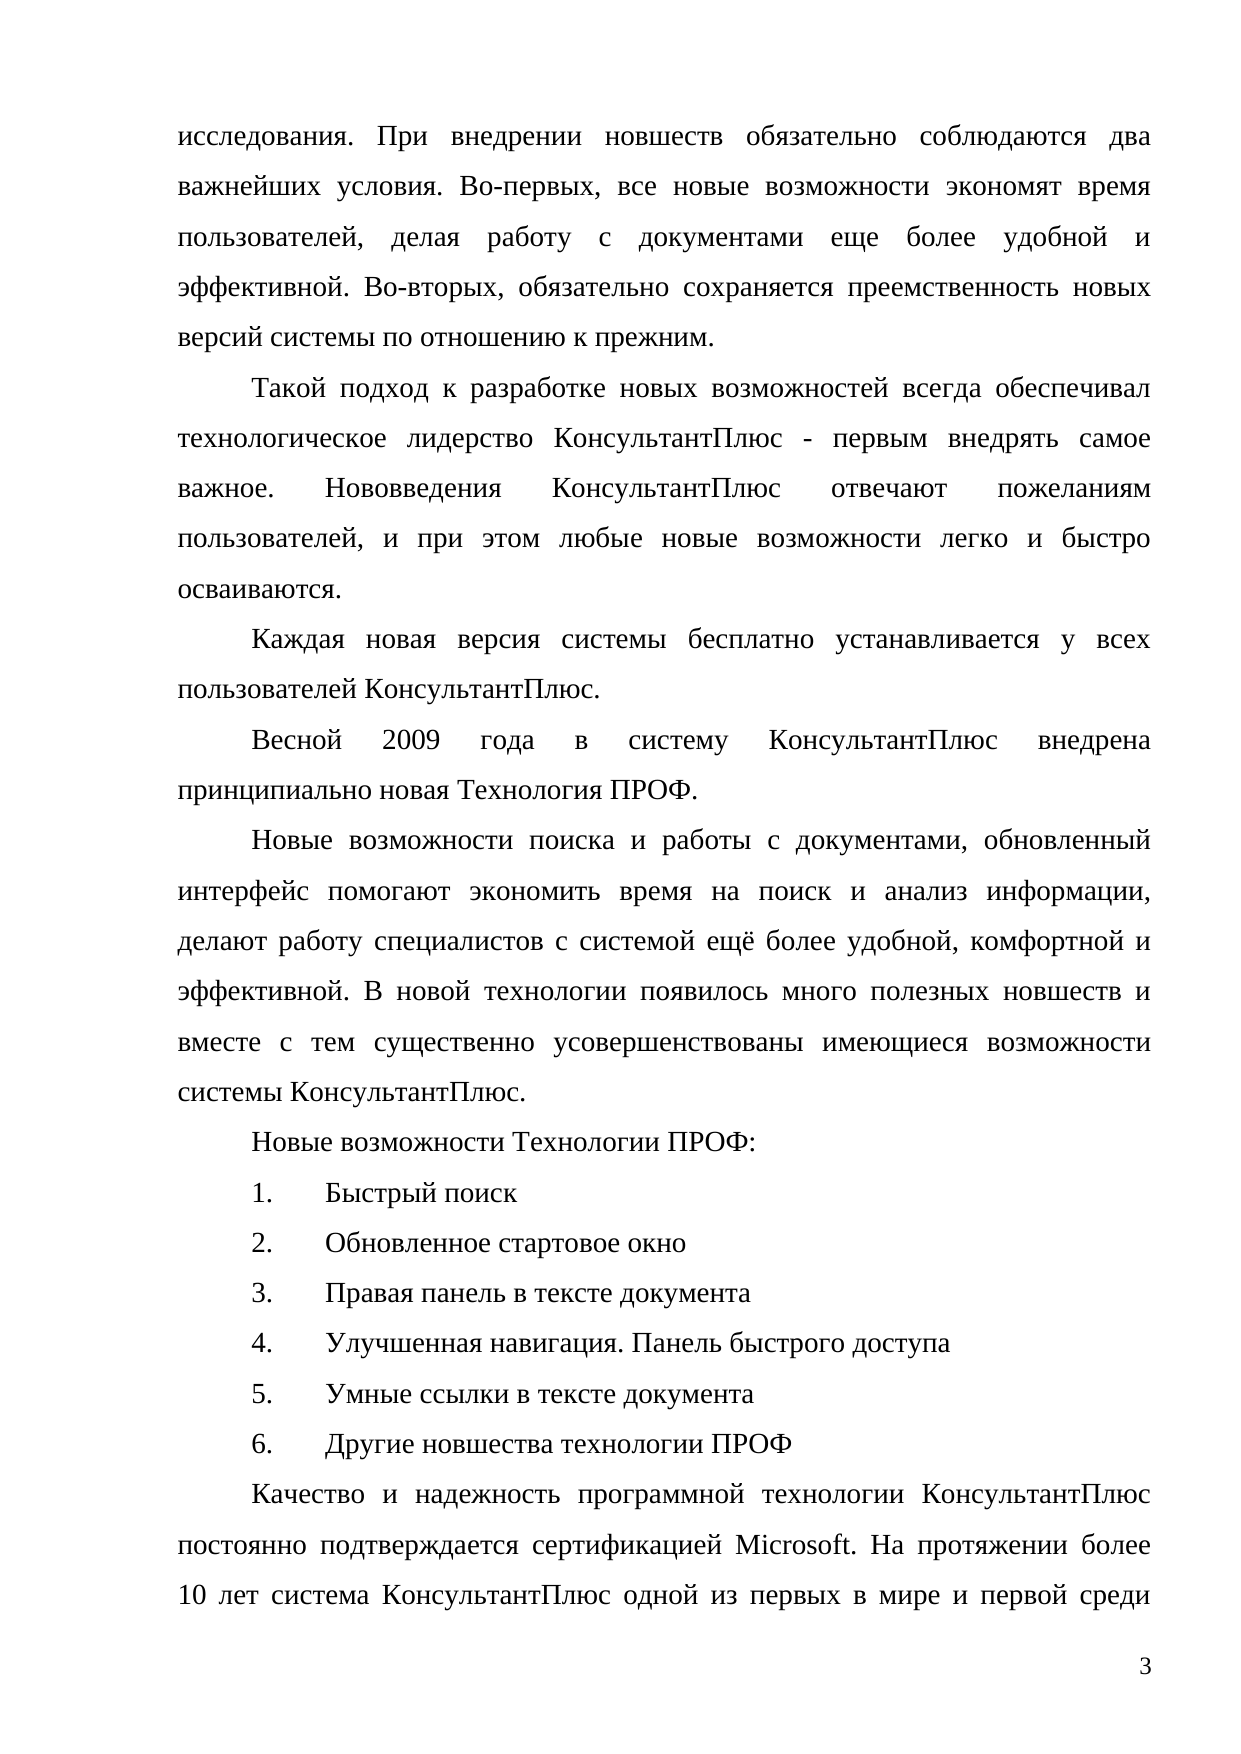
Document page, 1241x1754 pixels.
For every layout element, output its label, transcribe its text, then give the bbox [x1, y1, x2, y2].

list Быстрый поиск [177, 1175, 1152, 1208]
text Такой подход к разработке новых возможностей всегда обеспечивал технологическое лидерство КонсультантПлюс - первым внедрять самое важное. Нововведения КонсультантПлюс отвечают пожеланиям пользователей, и при этом любые новые возможности легко и быстро осваиваются. [177, 370, 1152, 604]
text Каждая новая версия системы бесплатно устанавливается у всех пользователей КонсультантПлюс. [177, 621, 1152, 705]
list Умные ссылки в тексте документа [177, 1376, 1152, 1409]
list Обновленное стартовое окно [177, 1225, 1152, 1258]
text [177, 118, 1152, 353]
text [177, 1477, 1152, 1611]
text Новые возможности Технологии ПРОФ: [177, 1124, 1152, 1158]
text Весной 2009 года в систему КонсультантПлюс внедрена принципиально новая Технология ПРОФ. [177, 722, 1152, 806]
text Новые возможности поиска и работы с документами, обновленный интерфейс помогают экономить время на поиск и анализ информации, делают работу специалистов с системой ещё более удобной, комфортной и эффективной. В новой технологии появилось много полезных новшеств и вместе с тем существенно усовершенствованы имеющиеся возможности системы КонсультантПлюс. [177, 822, 1152, 1108]
list Правая панель в тексте документа [177, 1275, 1152, 1309]
list Другие новшества технологии ПРОФ [177, 1426, 1152, 1460]
list Улучшенная навигация. Панель быстрого доступа [177, 1326, 1152, 1359]
